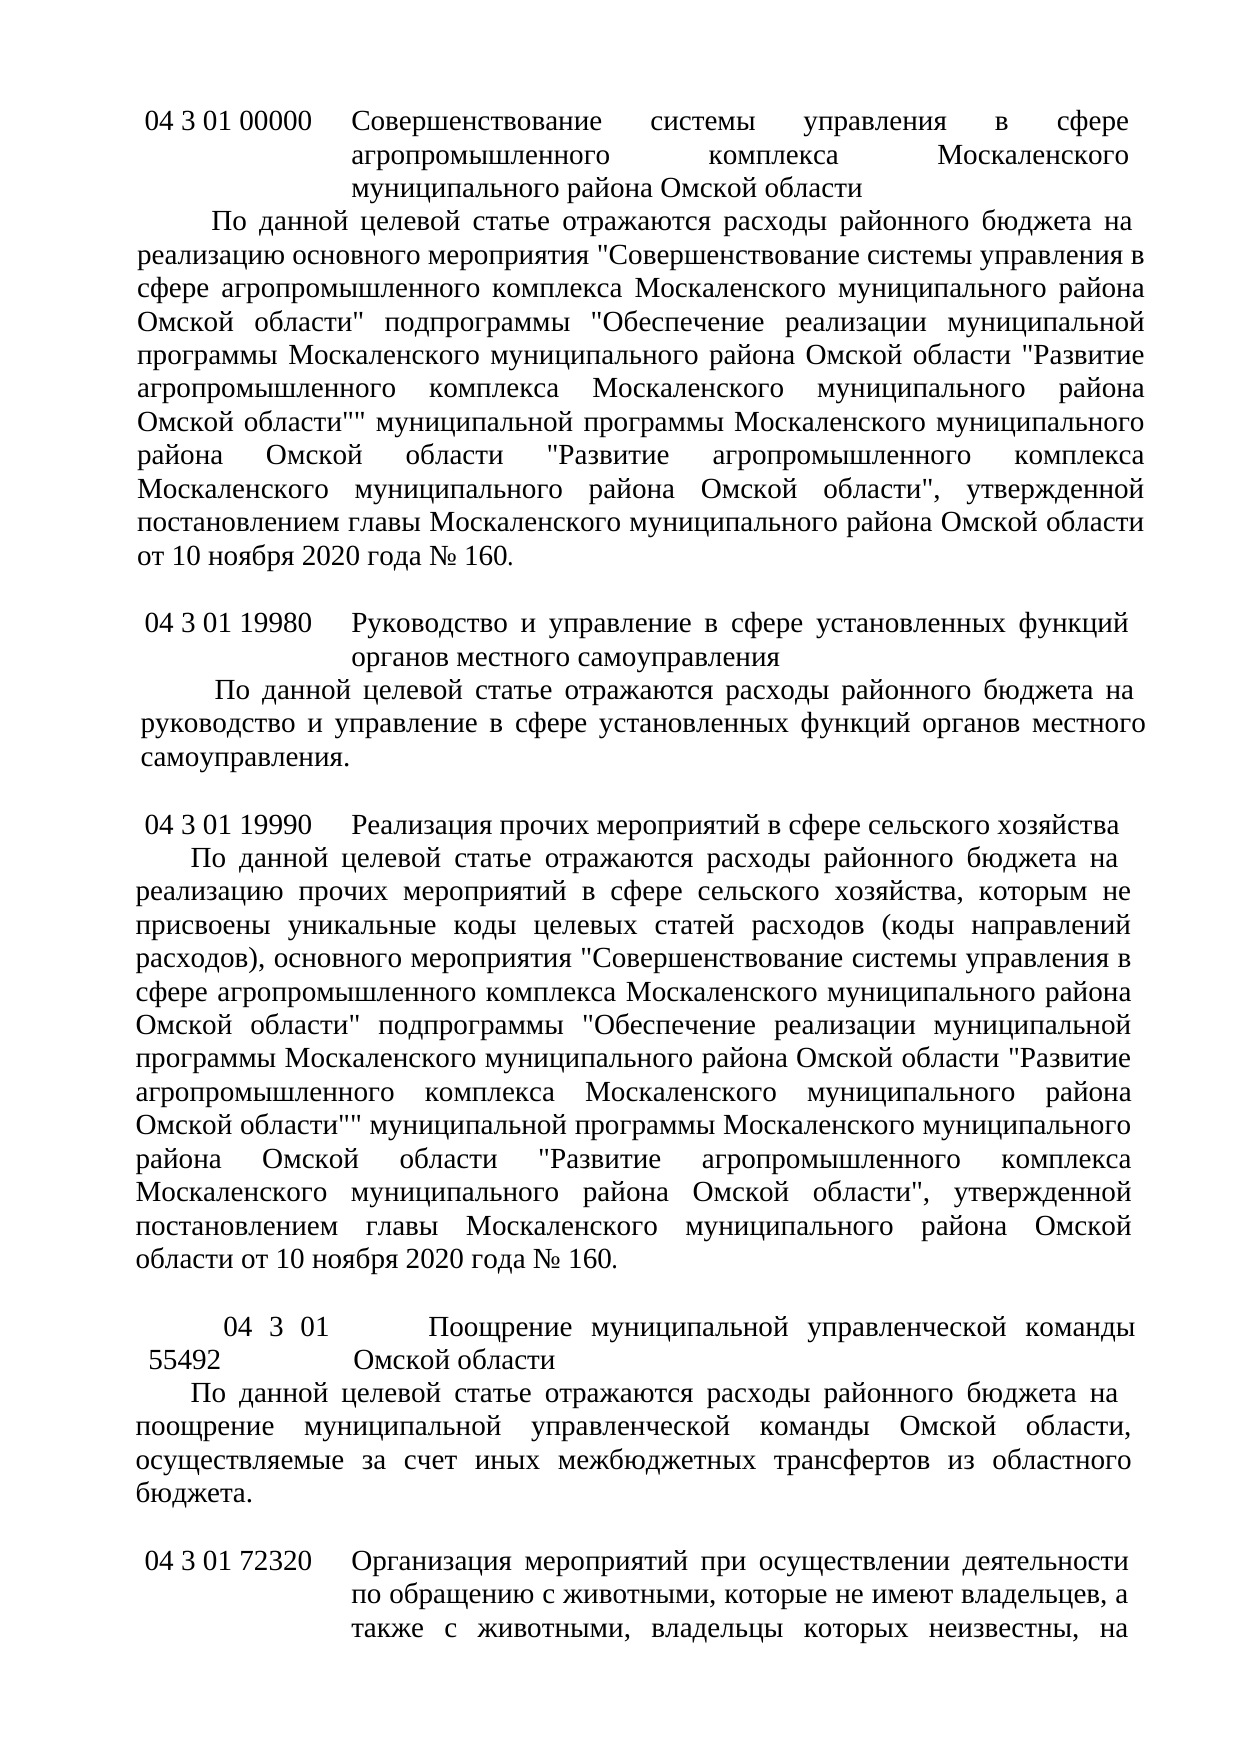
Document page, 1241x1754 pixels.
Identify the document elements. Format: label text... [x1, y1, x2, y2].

text По данной целевой статье отражаются расходы районного бюджета на руководство и управление в сфере установленных функций органов местного самоуправления. [140, 673, 1147, 773]
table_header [340, 1543, 1141, 1644]
text По данной целевой статье отражаются расходы районного бюджета на реализацию основного мероприятия "Совершенствование системы управления в сфере агропромышленного комплекса Москаленского муниципального района Омской области" подпрограммы "Обеспечение реализации муниципальной программы Москаленского муниципального района Омской области "Развитие агропромышленного комплекса Москаленского муниципального района Омской области"" муниципальной программы Москаленского муниципального района Омской области "Развитие агропромышленного комплекса Москаленского муниципального района Омской области", утвержденной постановлением главы Москаленского муниципального района Омской области от 10 ноября 2020 года № 160. [137, 204, 1145, 572]
text По данной целевой статье отражаются расходы районного бюджета на поощрение муниципальной управленческой команды Омской области, осуществляемые за счет иных межбюджетных трансфертов из областного бюджета. [135, 1376, 1132, 1509]
table_header 04 3 01 00000 [133, 104, 340, 204]
table_header 04 3 01 19990 [133, 807, 340, 841]
table_header Совершенствование системы управления в сфере агропромышленного комплекса Москаленского муниципального района Омской области [340, 104, 1141, 204]
text По данной целевой статье отражаются расходы районного бюджета на реализацию прочих мероприятий в сфере сельского хозяйства, которым не присвоены уникальные коды целевых статей расходов (коды направлений расходов), основного мероприятия "Совершенствование системы управления в сфере агропромышленного комплекса Москаленского муниципального района Омской области" подпрограммы "Обеспечение реализации муниципальной программы Москаленского муниципального района Омской области "Развитие агропромышленного комплекса Москаленского муниципального района Омской области"" муниципальной программы Москаленского муниципального района Омской области "Развитие агропромышленного комплекса Москаленского муниципального района Омской области", утвержденной постановлением главы Москаленского муниципального района Омской области от 10 ноября 2020 года № 160. [135, 841, 1132, 1275]
table_header Реализация прочих мероприятий в сфере сельского хозяйства [340, 807, 1141, 841]
table_header 04 3 01 19980 [133, 605, 340, 672]
table_header Руководство и управление в сфере установленных функций органов местного самоуправления [340, 605, 1141, 672]
table_header Поощрение муниципальной управленческой команды Омской области [342, 1309, 1148, 1376]
table_header 04 3 01 72320 [133, 1543, 340, 1644]
table_header 04 3 01 55492 [137, 1309, 342, 1376]
